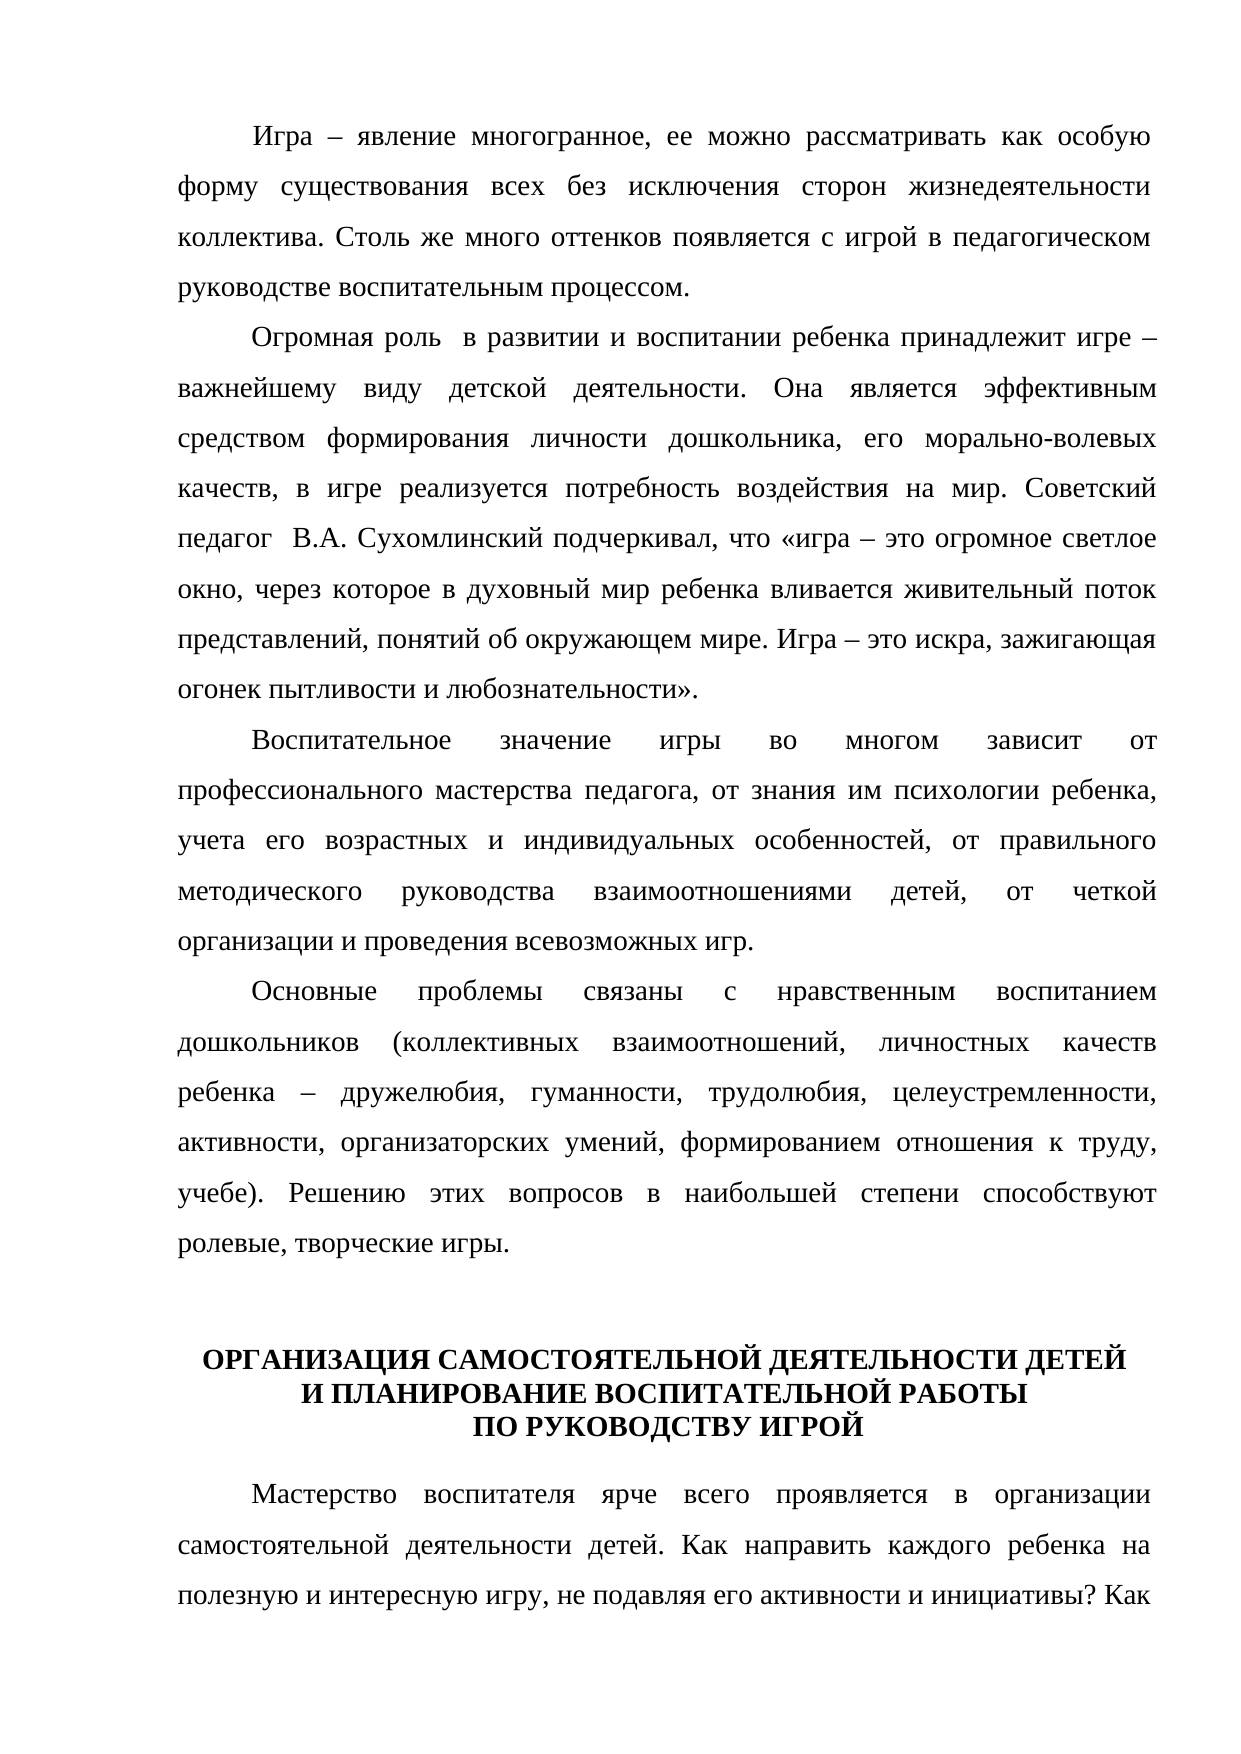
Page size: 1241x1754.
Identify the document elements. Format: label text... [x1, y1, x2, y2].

text Огромная роль в развитии и воспитании ребенка принадлежит игре – важнейшему виду детской деятельности. Она является эффективным средством формирования личности дошкольника, его морально-волевых качеств, в игре реализуется потребность воздействия на мир. Советский педагог В.А. Сухомлинский подчеркивал, что «игра – это огромное светлое окно, через которое в духовный мир ребенка вливается живительный поток представлений, понятий об окружающем мире. Игра – это искра, зажигающая огонек пытливости и любознательности». [177, 319, 1158, 705]
text Игра – явление многогранное, ее можно рассматривать как особую форму существования всех без исключения сторон жизнедеятельности коллектива. Столь же много оттенков появляется с игрой в педагогическом руководстве воспитательным процессом. [177, 118, 1152, 303]
text Воспитательное значение игры во многом зависит от профессионального мастерства педагога, от знания им психологии ребенка, учета его возрастных и индивидуальных особенностей, от правильного методического руководства взаимоотношениями детей, от четкой организации и проведения всевозможных игр. [177, 722, 1158, 957]
text ПО РУКОВОДСТВУ ИГРОЙ [177, 1409, 1152, 1443]
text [177, 1477, 1152, 1611]
text Основные проблемы связаны с нравственным воспитанием дошкольников (коллективных взаимоотношений, личностных качеств ребенка – дружелюбия, гуманности, трудолюбия, целеустремленности, активности, организаторских умений, формированием отношения к труду, учебе). Решению этих вопросов в наибольшей степени способствуют ролевые, творческие игры. [177, 973, 1158, 1258]
text ОРГАНИЗАЦИЯ САМОСТОЯТЕЛЬНОЙ ДЕЯТЕЛЬНОСТИ ДЕТЕЙ [177, 1342, 1152, 1376]
text И ПЛАНИРОВАНИЕ ВОСПИТАТЕЛЬНОЙ РАБОТЫ [177, 1376, 1152, 1409]
